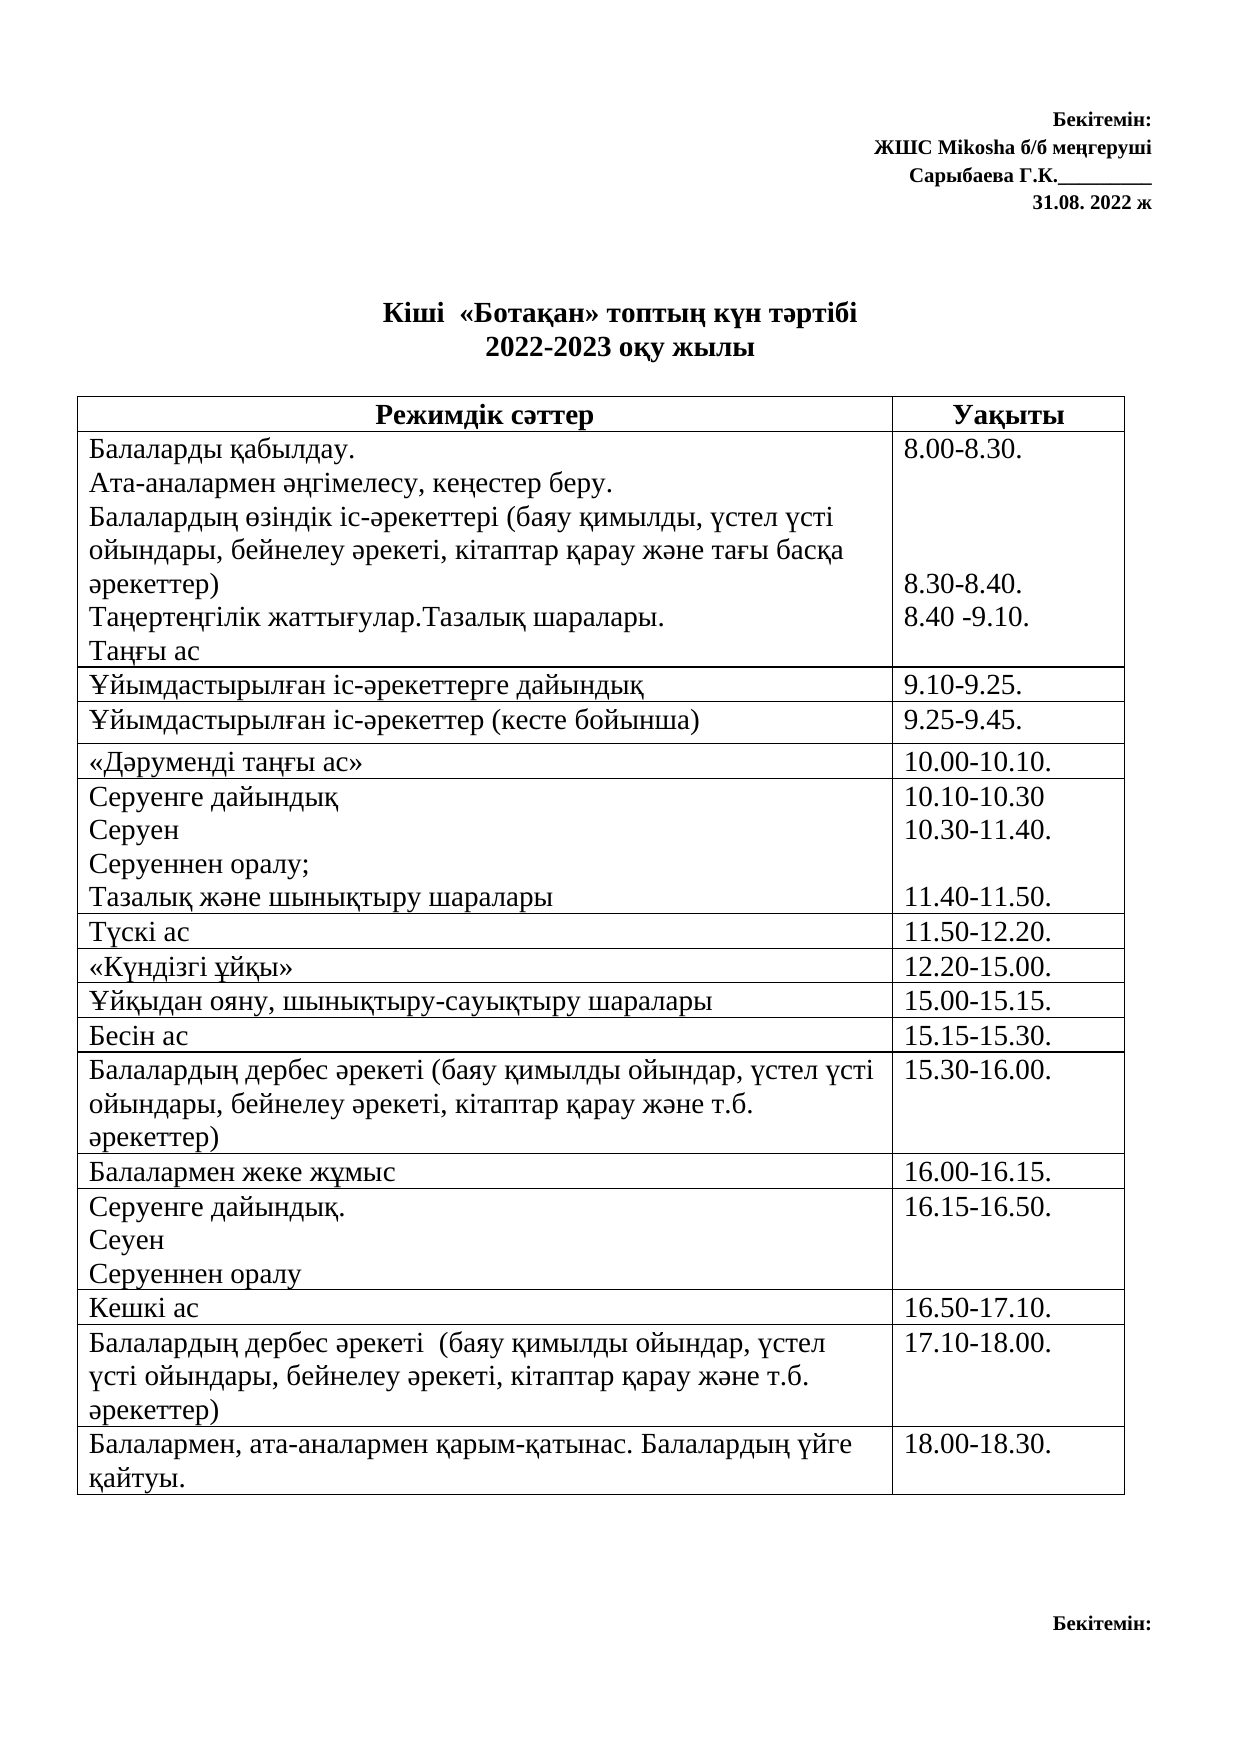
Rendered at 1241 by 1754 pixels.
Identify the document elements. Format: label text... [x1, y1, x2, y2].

table_cell Кешкі ас [78, 1290, 892, 1324]
table_cell 16.00-16.15. [893, 1154, 1124, 1188]
table_cell Бесін ас [78, 1018, 892, 1051]
table_cell Түскі ас [78, 914, 892, 948]
table_cell «Күндізгі ұйқы» [78, 949, 892, 982]
table_cell 10.00-10.10. [893, 744, 1124, 778]
table_cell 15.00-15.15. [893, 983, 1124, 1017]
text ЖШС Mikosha б/б меңгеруші [89, 135, 1152, 159]
table_cell 16.50-17.10. [893, 1290, 1124, 1324]
text Кіші «Ботақан» топтың күн тәртібі [89, 295, 1152, 329]
table_cell 11.50-12.20. [893, 914, 1124, 948]
table_cell Ұйымдастырылған іс-әрекеттер (кесте бойынша) [78, 702, 892, 743]
table_cell 9.25-9.45. [893, 702, 1124, 743]
table_cell Ұйымдастырылған іс-әрекеттерге дайындық [78, 668, 892, 701]
table_cell 15.15-15.30. [893, 1018, 1124, 1051]
table_cell Балалармен, ата-аналармен қарым-қатынас. Балалардың үйге қайтуы. [78, 1427, 892, 1494]
table_header Уақыты [893, 397, 1124, 431]
table_cell 9.10-9.25. [893, 668, 1124, 701]
table_cell 17.10-18.00. [893, 1325, 1124, 1426]
table_cell 15.30-16.00. [893, 1053, 1124, 1153]
table_cell 16.15-16.50. [893, 1189, 1124, 1289]
table_cell «Дәруменді таңғы ас» [78, 744, 892, 778]
table_cell Серуенге дайындық Серуен Серуеннен оралу; Тазалық және шынықтыру шаралары [78, 779, 892, 913]
text Бекітемін: [89, 107, 1152, 131]
table_cell Балалардың дербес әрекеті (баяу қимылды ойындар, үстел үсті ойындары, бейнелеу әрекеті, кітаптар қарау және т.б. әрекеттер) [78, 1053, 892, 1153]
table_cell Серуенге дайындық. Сеуен Серуеннен оралу [78, 1189, 892, 1289]
table_cell Балаларды қабылдау. Ата-аналармен әңгімелесу, кеңестер беру. Балалардың өзіндік іс-әрекеттері (баяу қимылды, үстел үсті ойындары, бейнелеу әрекеті, кітаптар қарау және тағы басқа әрекеттер) Таңертеңгілік жаттығулар.Тазалық шаралары. Таңғы ас [78, 432, 892, 666]
table_cell 18.00-18.30. [893, 1427, 1124, 1494]
table_cell 12.20-15.00. [893, 949, 1124, 982]
table_header Режимдік сәттер [78, 397, 892, 431]
text 2022-2023 оқу жылы [89, 329, 1152, 362]
table_cell Балалардың дербес әрекеті (баяу қимылды ойындар, үстел үсті ойындары, бейнелеу әрекеті, кітаптар қарау және т.б. әрекеттер) [78, 1325, 892, 1426]
text Сарыбаева Г.К._________ [89, 163, 1152, 187]
table_cell Ұйқыдан ояну, шынықтыру-сауықтыру шаралары [78, 983, 892, 1017]
table_cell 8.00-8.30. 8.30-8.40. 8.40 -9.10. [893, 432, 1124, 666]
table_cell 10.10-10.30 10.30-11.40. 11.40-11.50. [893, 779, 1124, 913]
text 31.08. 2022 ж [89, 190, 1152, 214]
table_cell Балалармен жеке жұмыс [78, 1154, 892, 1188]
text Бекітемін: [89, 1611, 1152, 1635]
